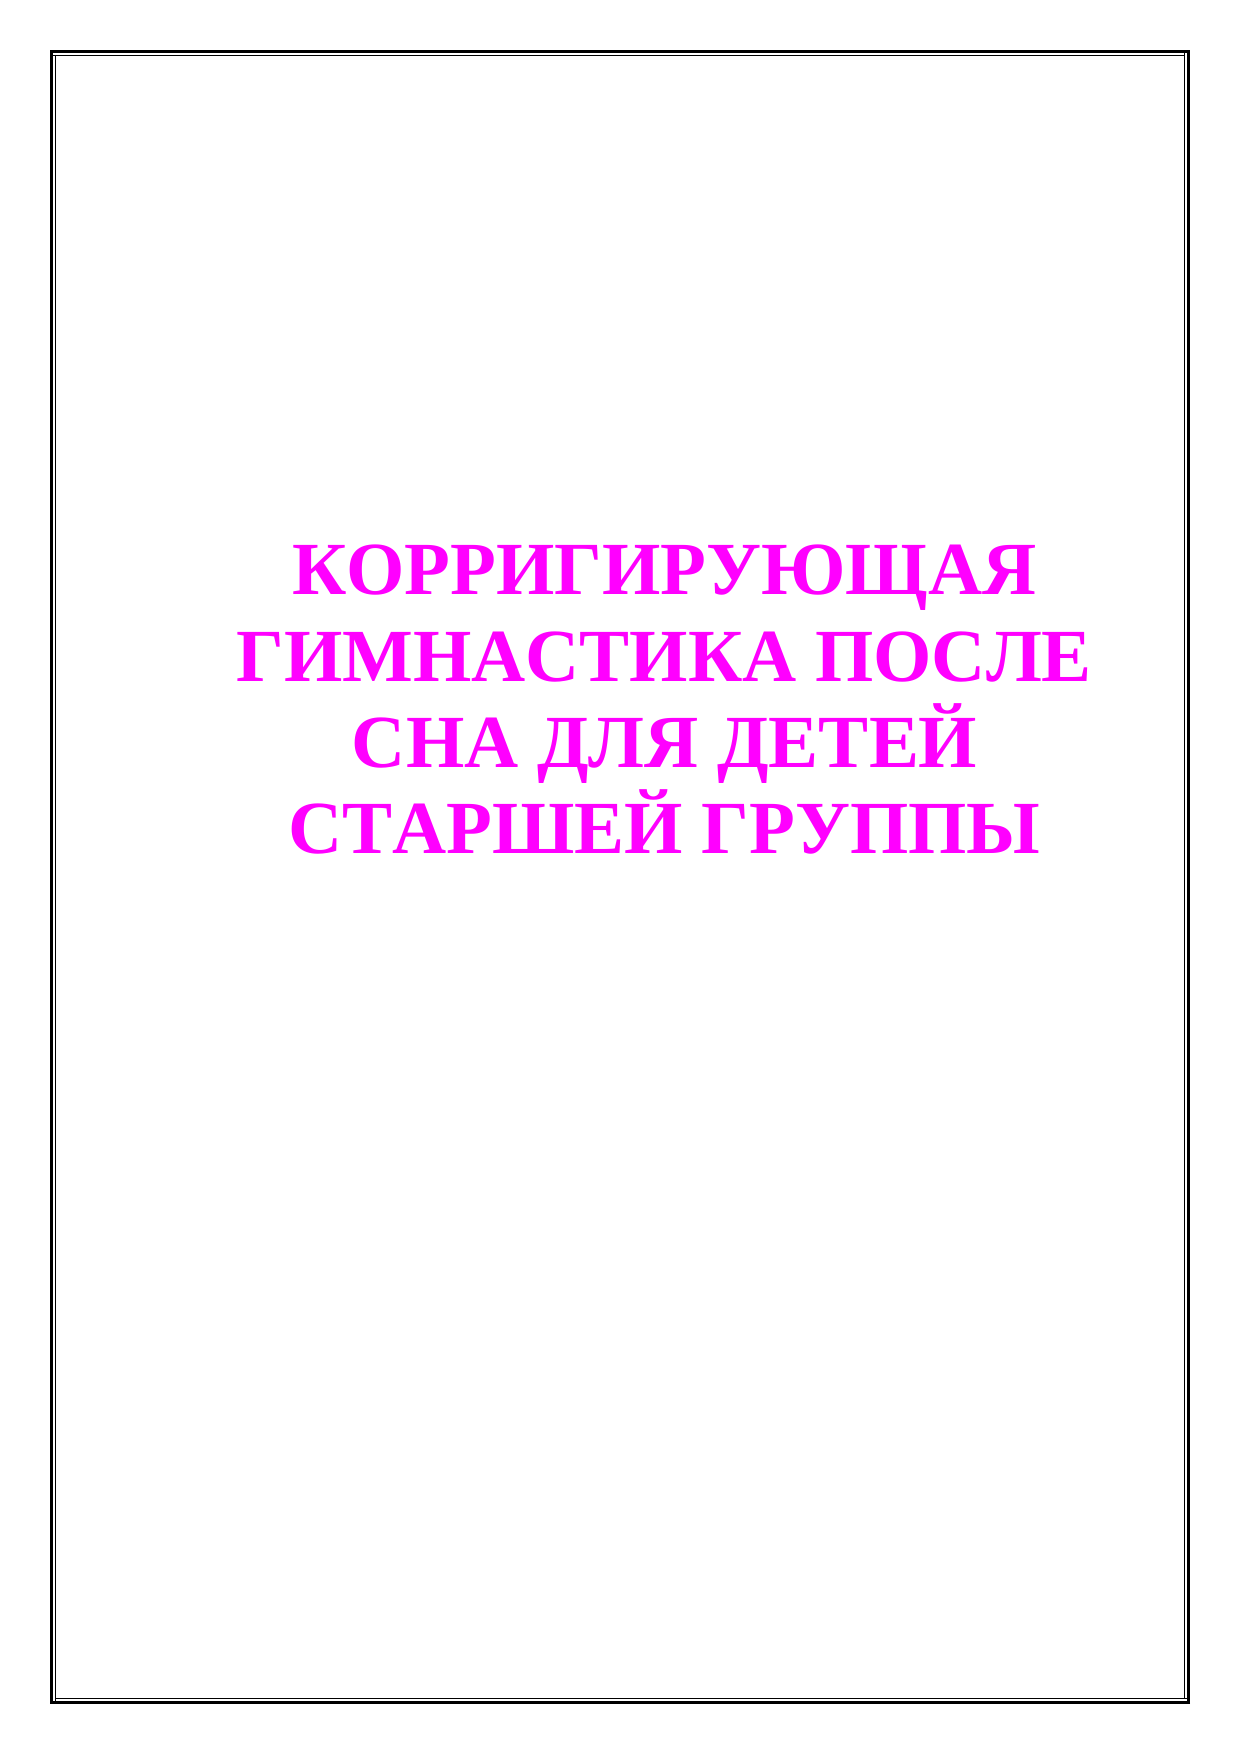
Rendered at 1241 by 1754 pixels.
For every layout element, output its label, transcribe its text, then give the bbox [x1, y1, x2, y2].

text Корригирующая гимнастика после сна для детей старшей группы [177, 525, 1152, 870]
